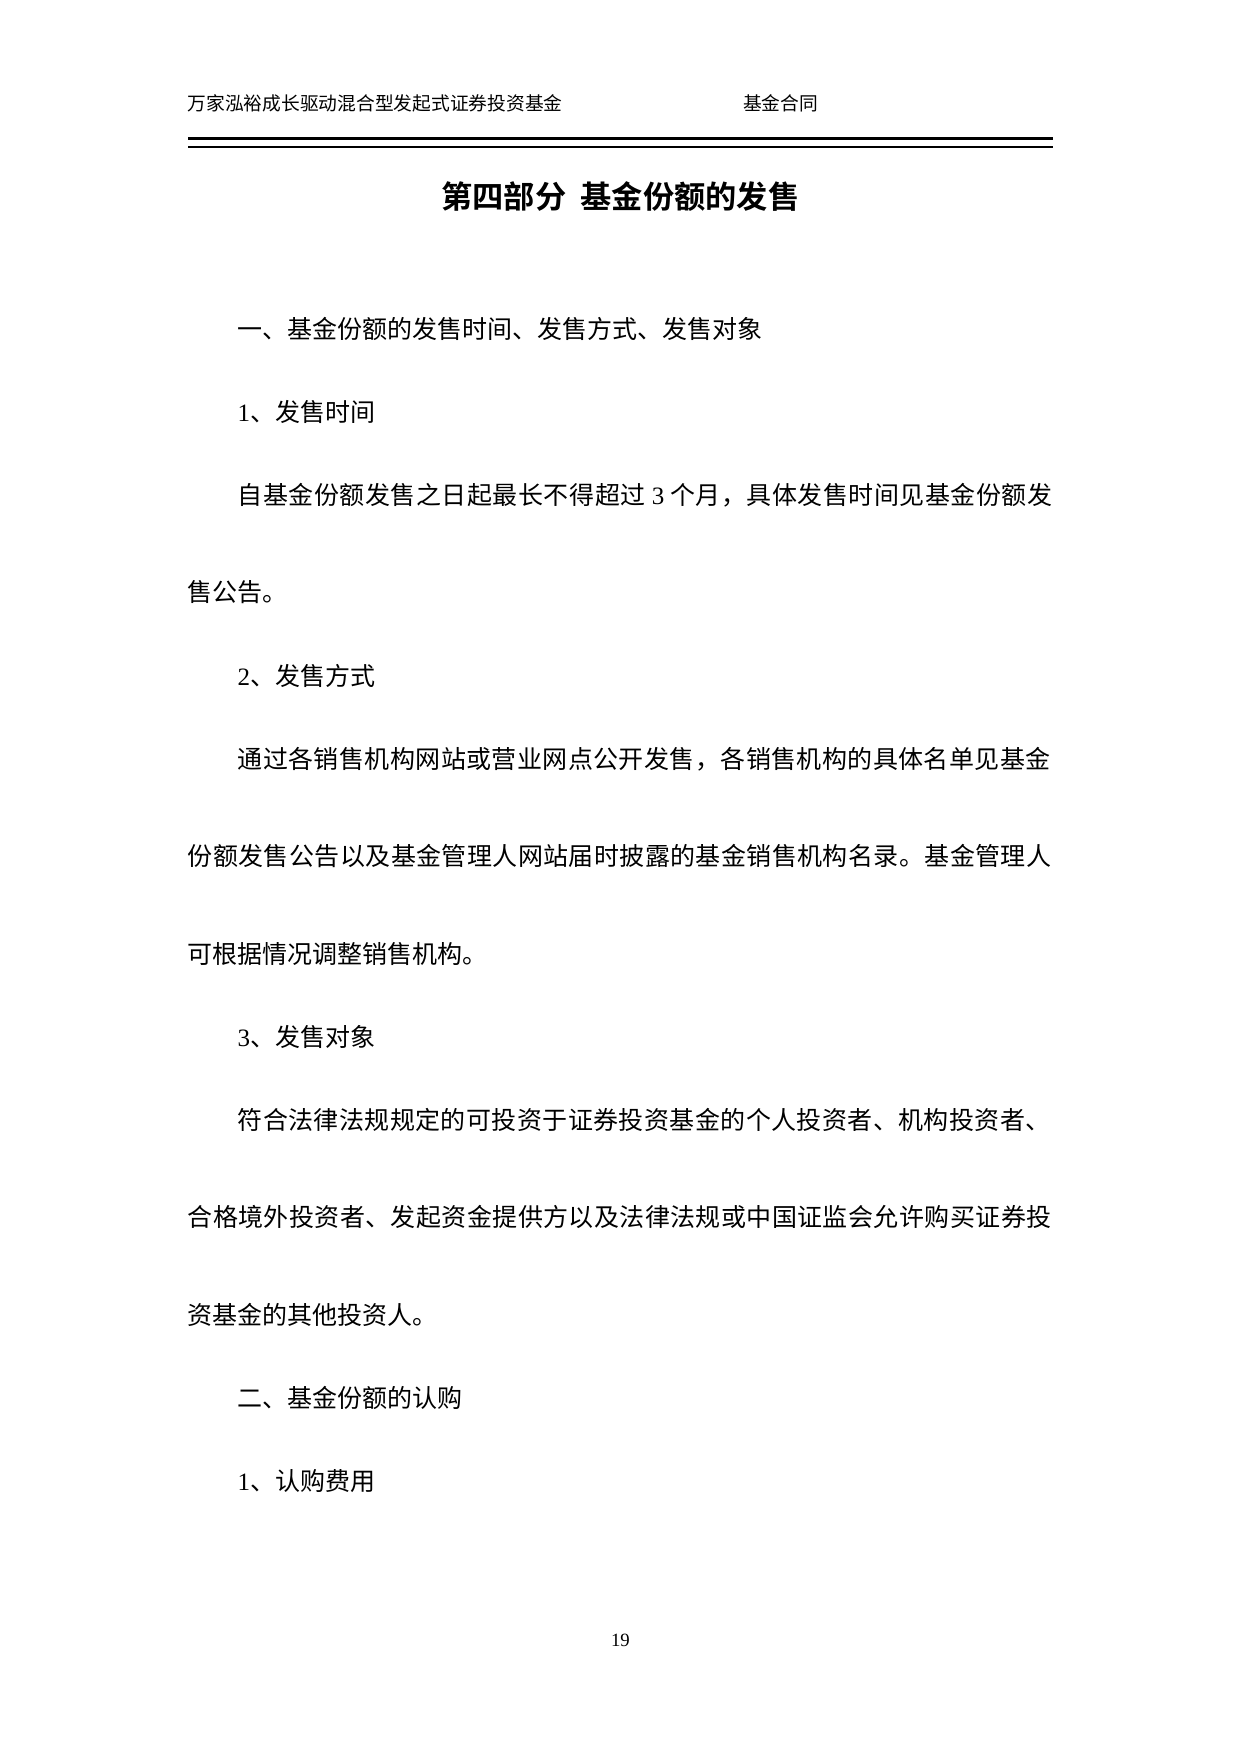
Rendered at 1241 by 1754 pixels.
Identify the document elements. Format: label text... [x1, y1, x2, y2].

text 一、基金份额的发售时间、发售方式、发售对象 [187, 295, 1053, 360]
text 符合法律法规规定的可投资于证券投资基金的个人投资者、机构投资者、合格境外投资者、发起资金提供方以及法律法规或中国证监会允许购买证券投资基金的其他投资人。 [187, 1086, 1053, 1346]
text 2、发售方式 [187, 642, 1053, 707]
text 通过各销售机构网站或营业网点公开发售，各销售机构的具体名单见基金份额发售公告以及基金管理人网站届时披露的基金销售机构名录。基金管理人可根据情况调整销售机构。 [187, 725, 1053, 985]
text 3、发售对象 [187, 1003, 1053, 1068]
text 二、基金份额的认购 [187, 1364, 1053, 1429]
subtitle 第四部分 基金份额的发售 [187, 162, 1053, 227]
text 自基金份额发售之日起最长不得超过3个月，具体发售时间见基金份额发售公告。 [187, 461, 1053, 623]
text 1、发售时间 [187, 378, 1053, 443]
text 1、认购费用 [187, 1447, 1053, 1512]
